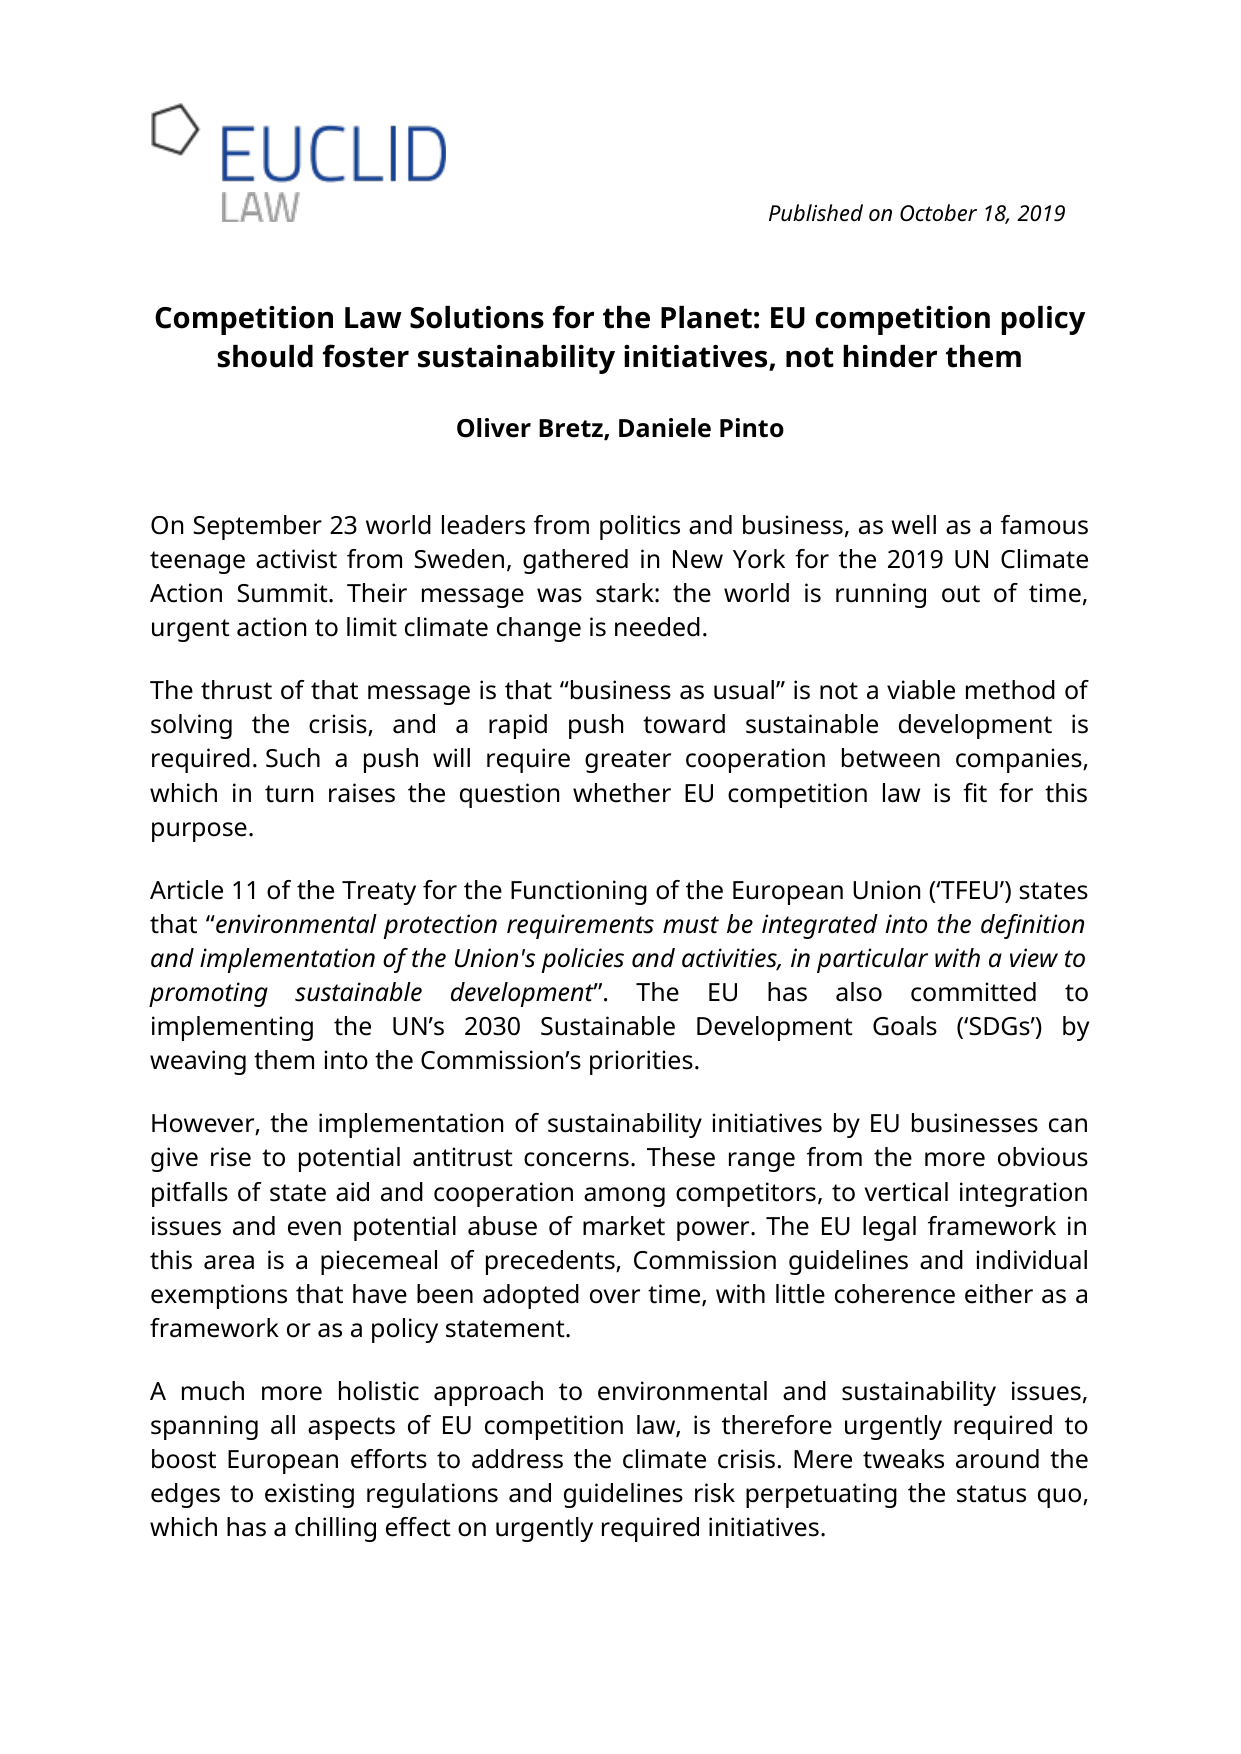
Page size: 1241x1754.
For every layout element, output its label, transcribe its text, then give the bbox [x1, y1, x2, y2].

text On September 23 world leaders from politics and business, as well as a famous teenage activist from Sweden, gathered in New York for the 2019 UN Climate Action Summit. Their message was stark: the world is running out of time, urgent action to limit climate change is needed. [150, 508, 1090, 644]
text The thrust of that message is that “business as usual” is not a viable method of solving the crisis, and a rapid push toward sustainable development is required. Such a push will require greater cooperation between companies, which in turn raises the question whether EU competition law is fit for this purpose. [150, 673, 1090, 843]
text A much more holistic approach to environmental and sustainability issues, spanning all aspects of EU competition law, is therefore urgently required to boost European efforts to address the climate crisis. Mere tweaks around the edges to existing regulations and guidelines risk perpetuating the status quo, which has a chilling effect on urgently required initiatives. [150, 1374, 1090, 1544]
text However, the implementation of sustainability initiatives by EU businesses can give rise to potential antitrust concerns. These range from the more obvious pitfalls of state aid and cooperation among competitors, to vertical integration issues and even potential abuse of market power. The EU legal framework in this area is a piecemeal of precedents, Commission guidelines and individual exemptions that have been adopted over time, with little coherence either as a framework or as a policy statement. [150, 1106, 1090, 1344]
text Article 11 of the Treaty for the Functioning of the European Union (‘TFEU’) states that “environmental protection requirements must be integrated into the definition and implementation of the Union's policies and activities, in particular with a view to promoting sustainable development”. The EU has also committed to implementing the UN’s 2030 Sustainable Development Goals (‘SDGs’) by weaving them into the Commission’s priorities. [150, 872, 1090, 1077]
text Competition Law Solutions for the Planet: EU competition policy should foster sustainability initiatives, not hinder them [150, 297, 1090, 376]
text Oliver Bretz, Daniele Pinto [150, 410, 1090, 444]
